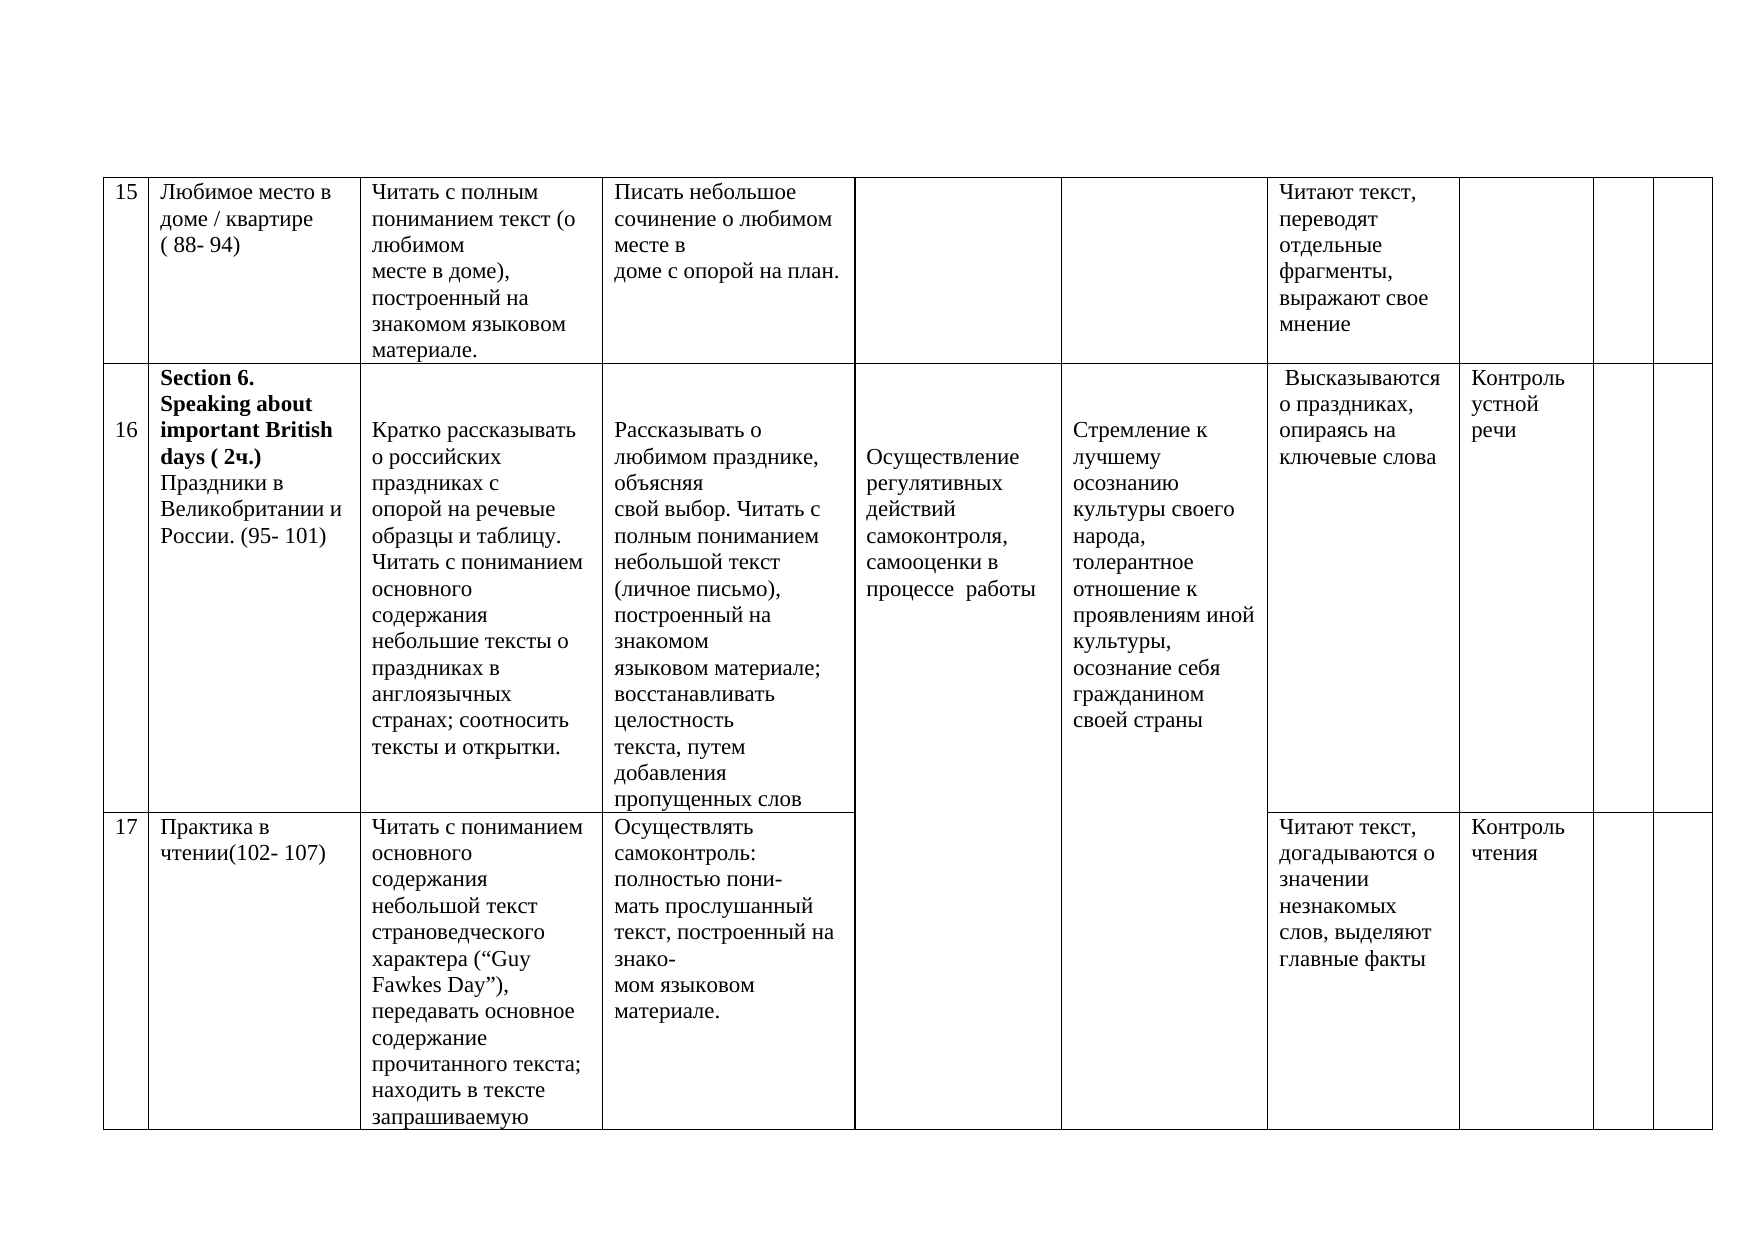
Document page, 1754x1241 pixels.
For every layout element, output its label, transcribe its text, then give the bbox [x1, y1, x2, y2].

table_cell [603, 813, 854, 1129]
table_cell Читать с полным пониманием текст (о любимом месте в доме), построенный на знакомом языковом материале. [361, 178, 602, 363]
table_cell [149, 813, 360, 1129]
table_cell 15 [104, 178, 148, 363]
table_cell 16 [104, 364, 148, 812]
table_cell Высказываются о праздниках, опираясь на ключевые слова [1268, 364, 1459, 812]
table_cell Осуществление регулятивных действий самоконтроля, самооценки в процессе работы [856, 364, 1061, 1129]
table_cell [1654, 364, 1712, 812]
table_cell Писать небольшое сочинение о любимом месте в доме с опорой на план. [603, 178, 854, 363]
table_cell Стремление к лучшему осознанию культуры своего народа, толерантное отношение к проявлениям иной культуры, осознание себя гражданином своей страны [1062, 364, 1267, 1129]
table_cell [1460, 178, 1593, 363]
table_cell 17 [104, 813, 148, 1129]
table_cell Контроль устной речи [1460, 364, 1593, 812]
table_cell Любимое место в доме / квартире ( 88- 94) [149, 178, 360, 363]
table_cell Кратко рассказывать о российских праздниках с опорой на речевые образцы и таблицу. Читать с пониманием основного содержания небольшие тексты о праздниках в англоязычных странах; соотносить тексты и открытки. [361, 364, 602, 812]
table_cell [1654, 178, 1712, 363]
table_cell [1594, 364, 1653, 812]
table_cell Читают текст, переводят отдельные фрагменты, выражают свое мнение [1268, 178, 1459, 363]
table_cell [1268, 813, 1459, 1129]
table_cell [1594, 178, 1653, 363]
table_cell Контроль чтения [1460, 813, 1593, 1129]
table_cell Section 6. Speaking about important British days ( 2ч.) Праздники в Великобритании и России. (95- 101) [149, 364, 360, 812]
table_cell [1594, 813, 1653, 1129]
table_cell [1654, 813, 1712, 1129]
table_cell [361, 813, 602, 1129]
table_cell Рассказывать о любимом празднике, объясняя свой выбор. Читать с полным пониманием небольшой текст (личное письмо), построенный на знакомом языковом материале; восстанавливать целостность текста, путем добавления пропущенных слов [603, 364, 854, 812]
